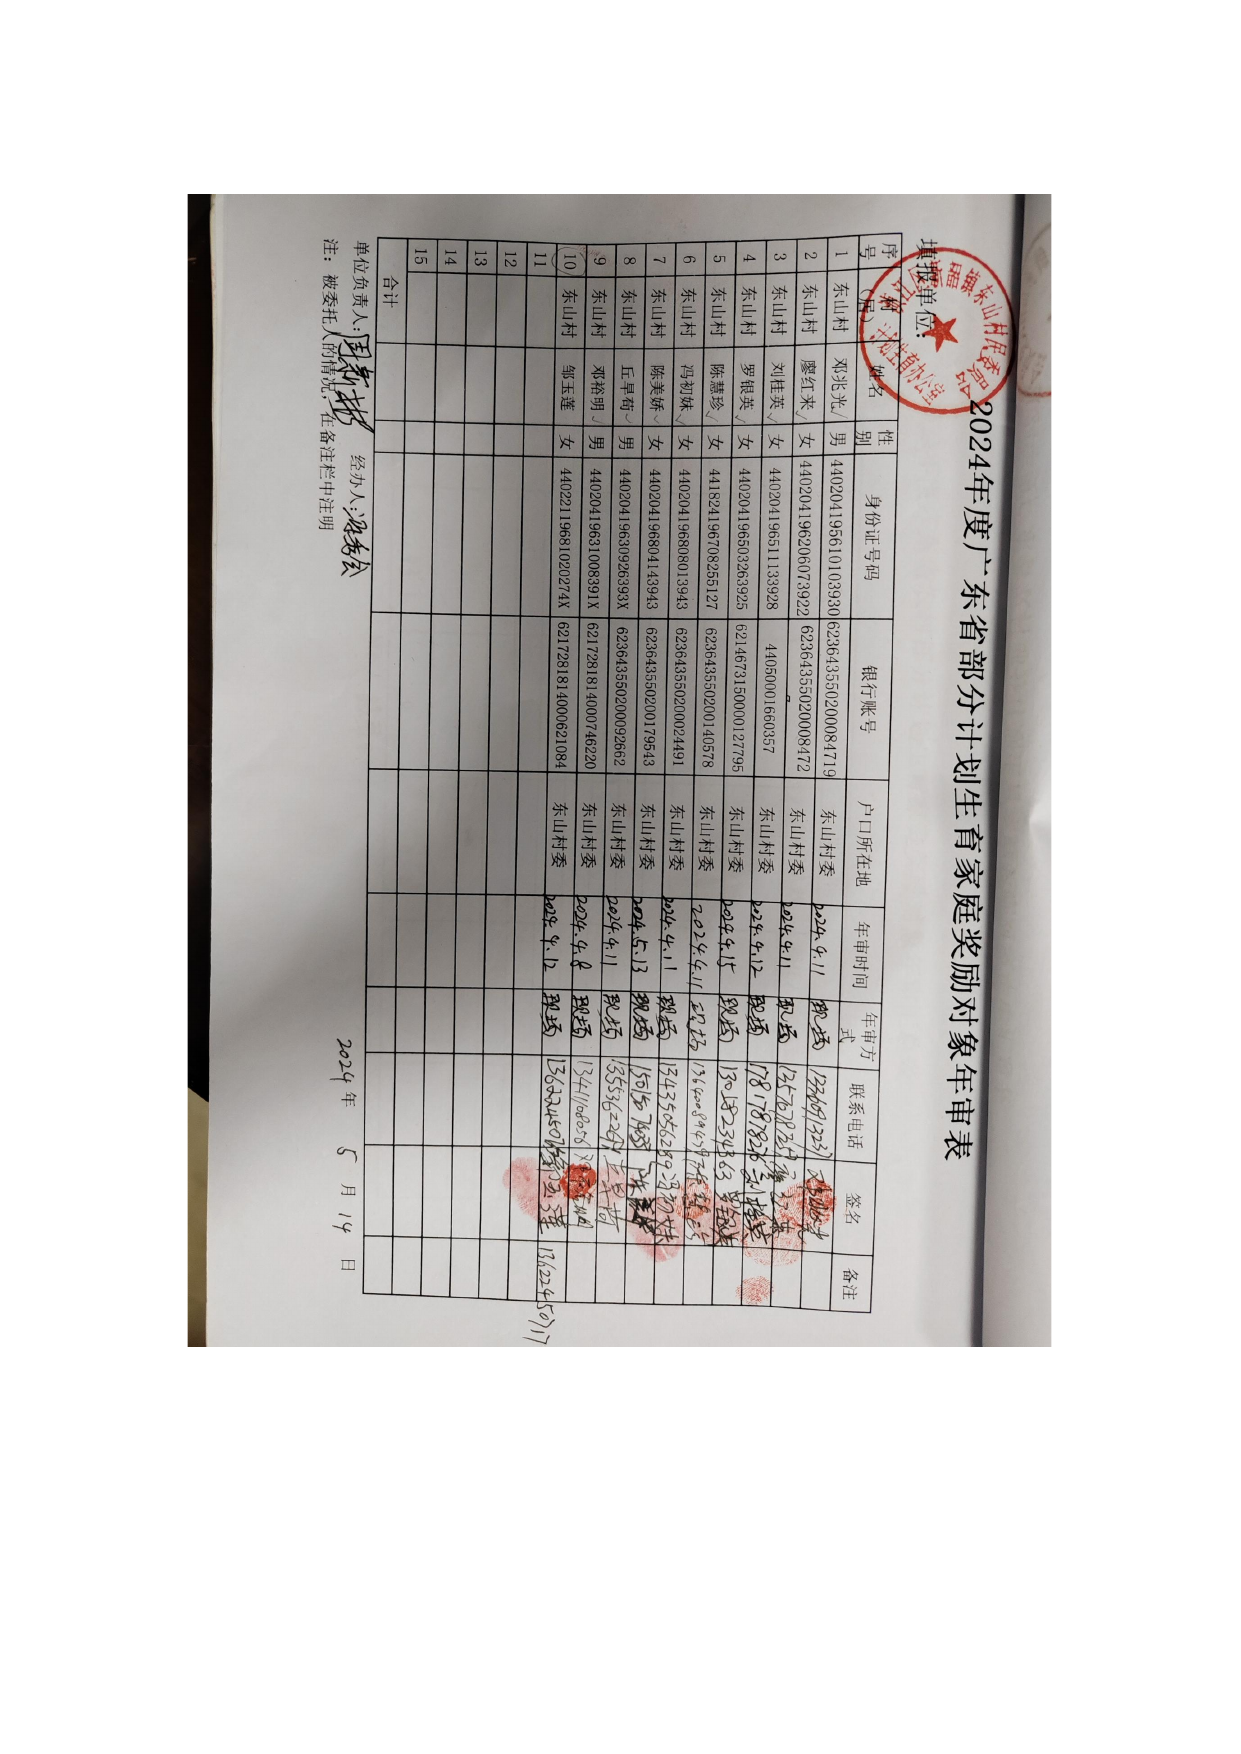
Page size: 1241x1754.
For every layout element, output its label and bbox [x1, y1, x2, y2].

picture [187, 194, 1052, 1347]
